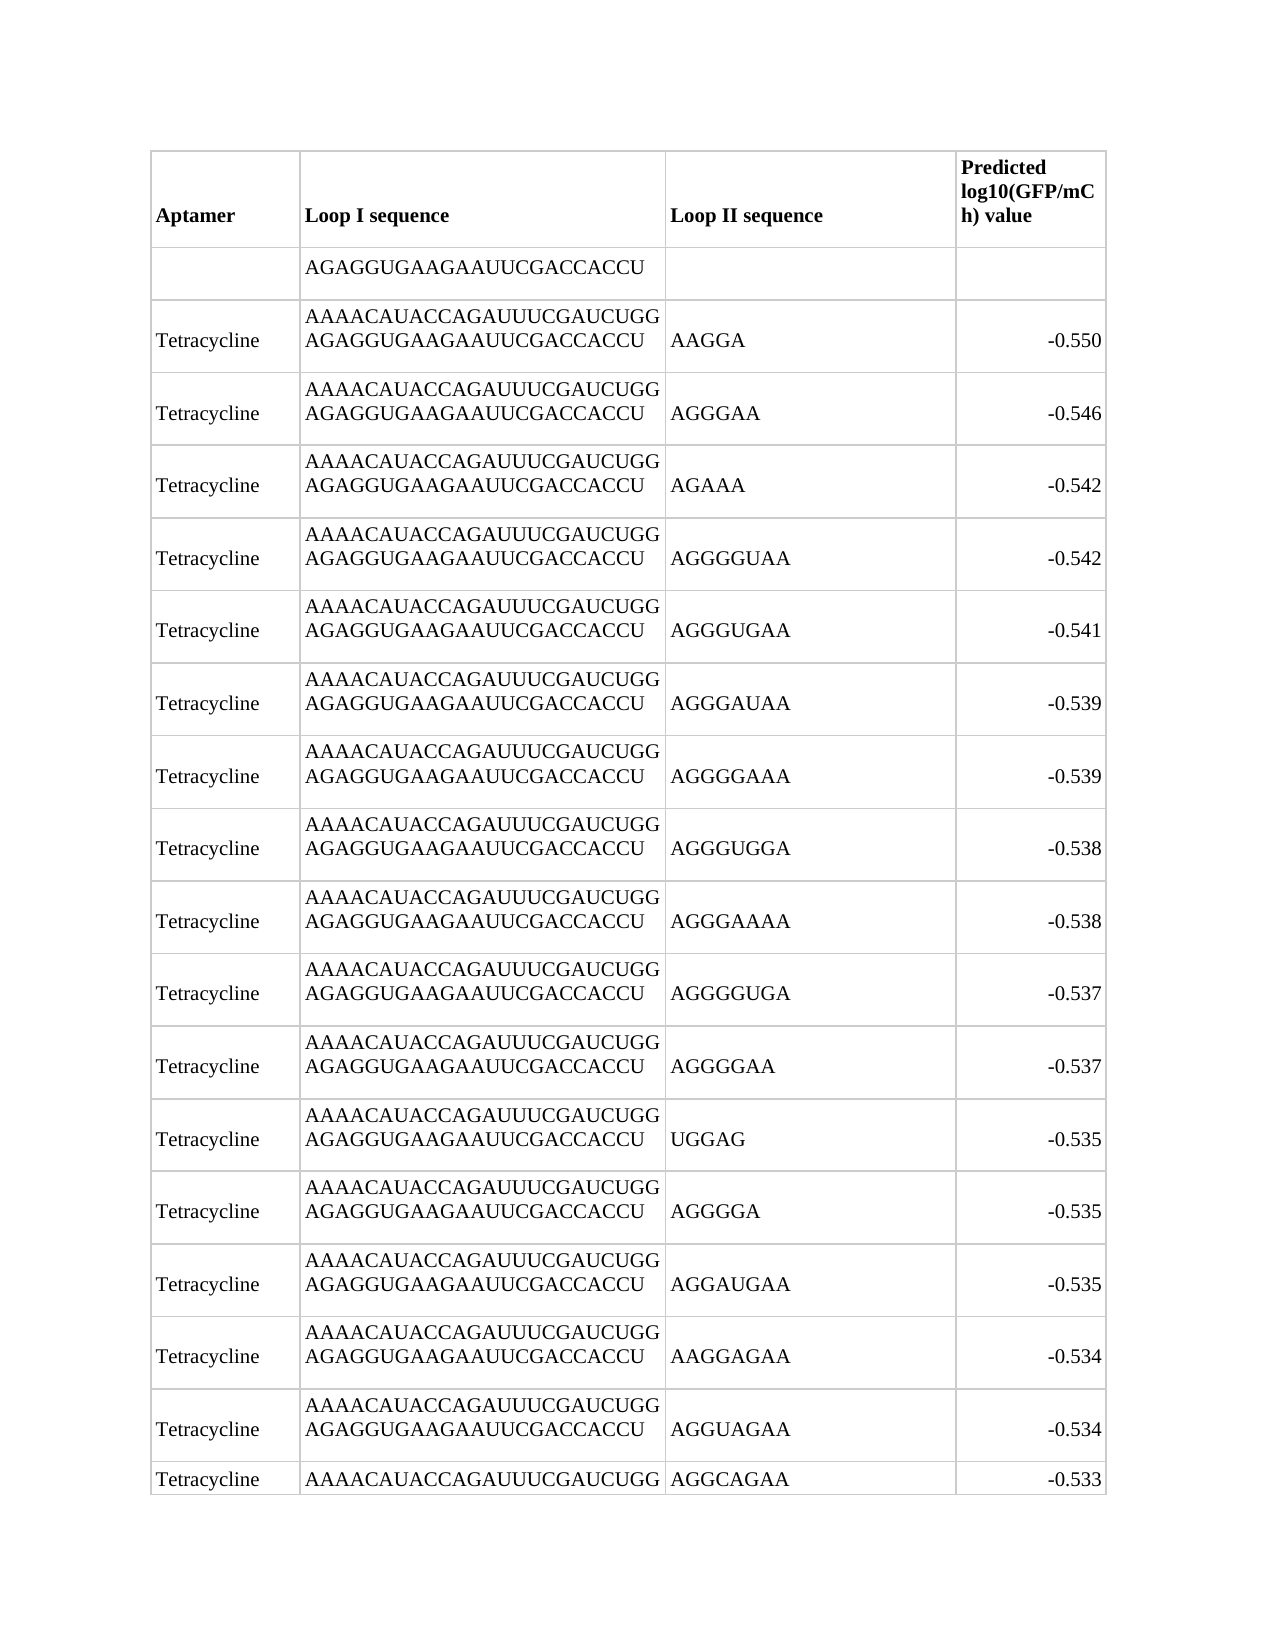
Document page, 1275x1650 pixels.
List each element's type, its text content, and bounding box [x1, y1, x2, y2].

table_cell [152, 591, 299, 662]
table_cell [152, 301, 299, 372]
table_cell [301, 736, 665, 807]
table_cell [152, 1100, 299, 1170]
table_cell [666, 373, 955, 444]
table_header Predicted log10(GFP/mCh) value [957, 152, 1105, 247]
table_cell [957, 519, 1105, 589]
table_header Loop I sequence [301, 152, 665, 247]
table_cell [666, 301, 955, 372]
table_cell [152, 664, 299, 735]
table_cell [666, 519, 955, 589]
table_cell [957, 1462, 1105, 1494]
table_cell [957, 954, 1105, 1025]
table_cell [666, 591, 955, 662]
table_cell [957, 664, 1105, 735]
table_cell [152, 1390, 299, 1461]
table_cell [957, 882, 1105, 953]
table_header Loop II sequence [666, 152, 955, 247]
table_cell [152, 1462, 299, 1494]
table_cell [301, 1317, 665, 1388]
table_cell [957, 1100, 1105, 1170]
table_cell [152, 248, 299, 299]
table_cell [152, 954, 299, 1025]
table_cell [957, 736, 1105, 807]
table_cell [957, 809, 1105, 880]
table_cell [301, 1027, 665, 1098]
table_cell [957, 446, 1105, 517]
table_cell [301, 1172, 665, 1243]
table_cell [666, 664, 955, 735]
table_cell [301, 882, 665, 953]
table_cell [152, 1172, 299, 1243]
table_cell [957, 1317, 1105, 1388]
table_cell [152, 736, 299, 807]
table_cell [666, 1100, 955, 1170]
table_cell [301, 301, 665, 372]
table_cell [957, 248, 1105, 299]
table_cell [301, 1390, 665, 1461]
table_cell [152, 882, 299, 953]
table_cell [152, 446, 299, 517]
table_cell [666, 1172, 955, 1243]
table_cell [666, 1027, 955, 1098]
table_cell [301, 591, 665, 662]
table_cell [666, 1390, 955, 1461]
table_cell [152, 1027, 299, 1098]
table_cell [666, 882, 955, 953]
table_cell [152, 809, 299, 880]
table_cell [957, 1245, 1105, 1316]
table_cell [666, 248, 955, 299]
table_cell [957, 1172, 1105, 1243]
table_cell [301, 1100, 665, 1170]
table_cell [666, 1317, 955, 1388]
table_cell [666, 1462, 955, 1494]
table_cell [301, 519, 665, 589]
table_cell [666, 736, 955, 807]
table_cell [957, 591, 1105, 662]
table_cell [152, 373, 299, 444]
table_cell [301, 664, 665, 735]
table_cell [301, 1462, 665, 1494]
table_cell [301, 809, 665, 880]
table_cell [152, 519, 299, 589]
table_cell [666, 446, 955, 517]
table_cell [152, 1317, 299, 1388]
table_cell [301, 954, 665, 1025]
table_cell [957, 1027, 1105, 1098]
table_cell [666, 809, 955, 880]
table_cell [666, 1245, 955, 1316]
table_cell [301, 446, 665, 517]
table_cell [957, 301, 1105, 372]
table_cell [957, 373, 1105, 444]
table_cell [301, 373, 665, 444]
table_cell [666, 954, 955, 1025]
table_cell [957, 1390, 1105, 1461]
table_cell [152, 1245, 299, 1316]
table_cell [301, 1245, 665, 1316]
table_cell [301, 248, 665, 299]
table_header Aptamer [152, 152, 299, 247]
